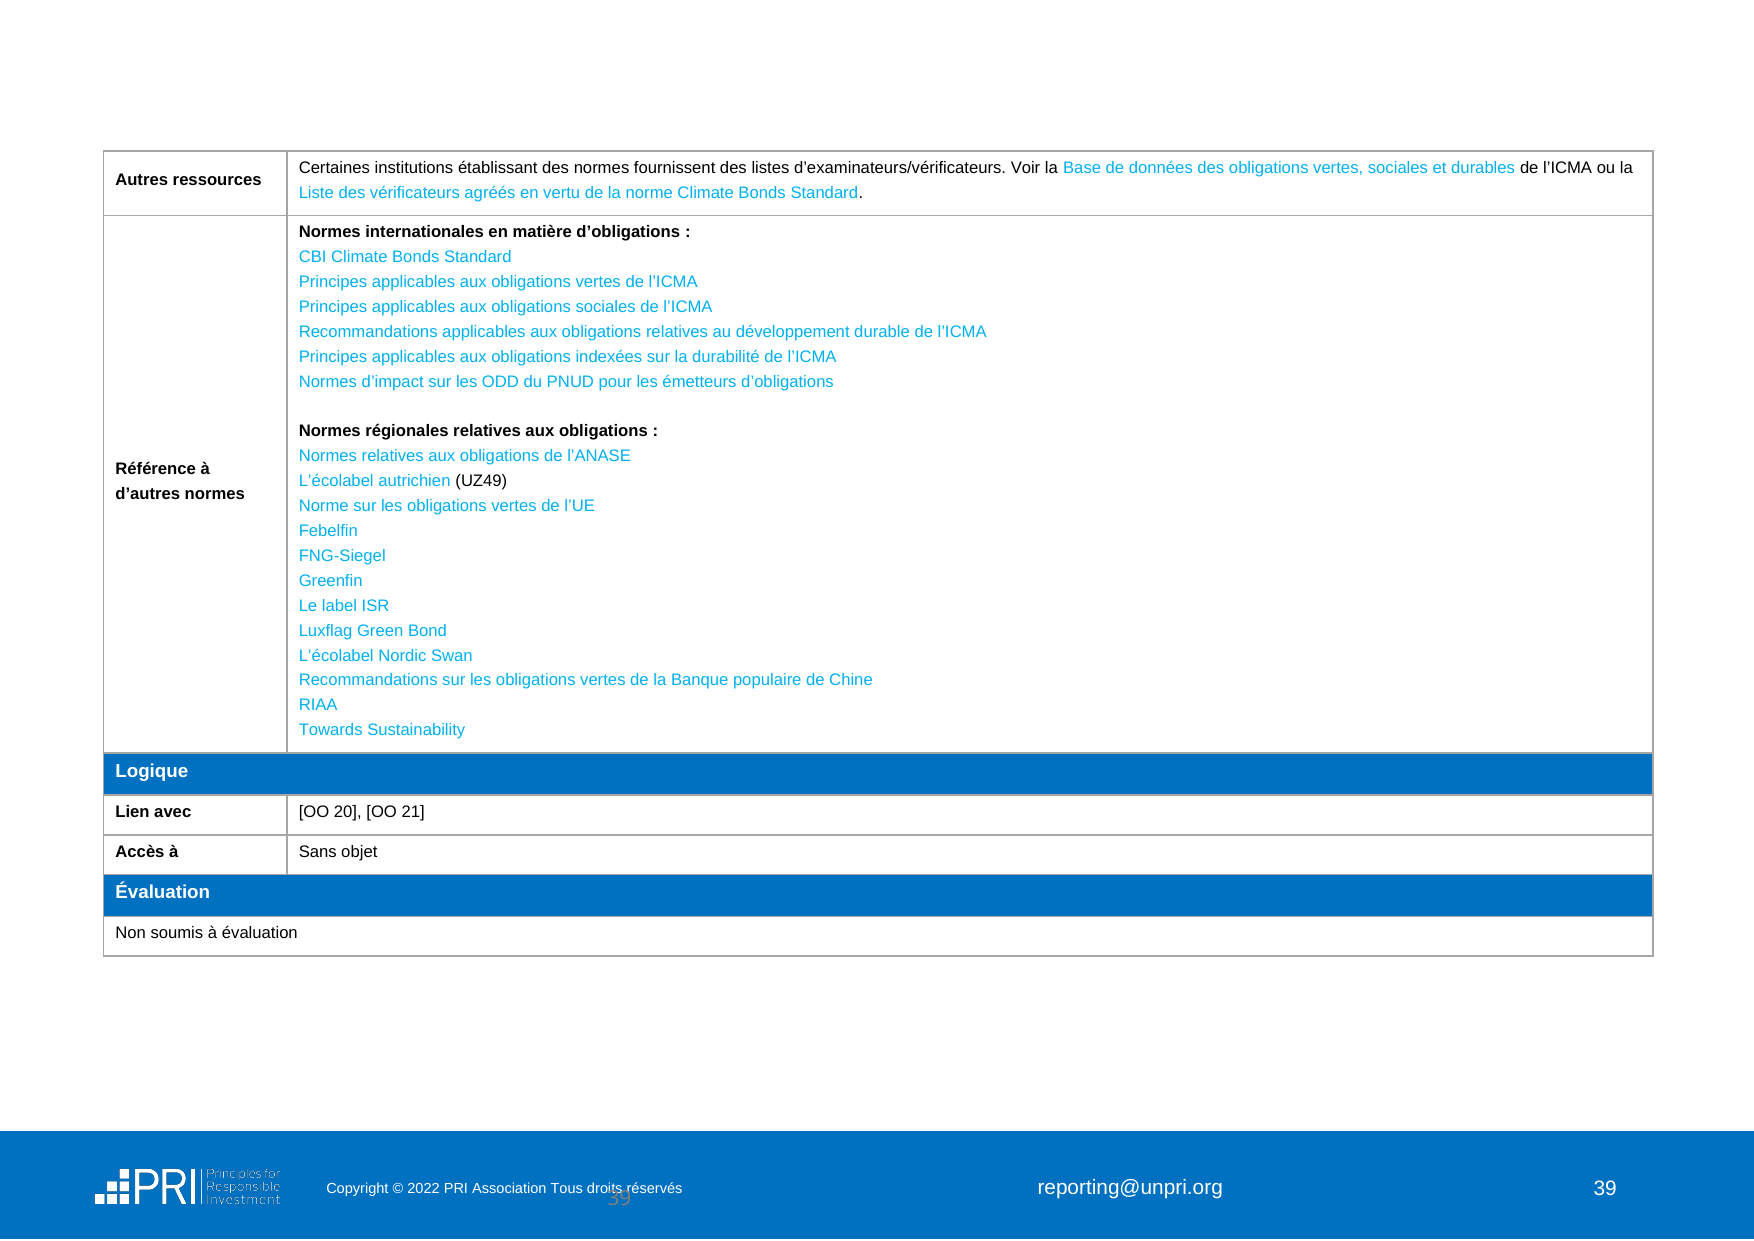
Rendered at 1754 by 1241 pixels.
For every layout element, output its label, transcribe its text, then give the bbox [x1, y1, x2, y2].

picture [299, 276, 305, 287]
picture [311, 251, 319, 262]
table_cell Accès à [104, 836, 286, 874]
picture [620, 450, 629, 461]
table_cell Sans objet [288, 836, 1652, 874]
table_cell Logique [104, 754, 1652, 794]
picture [299, 301, 305, 312]
table_cell Référence à d’autres normes [104, 216, 286, 752]
picture [92, 1166, 282, 1207]
picture [584, 500, 593, 511]
table_cell [OO 20], [OO 21] [288, 796, 1652, 834]
table_cell Lien avec [104, 796, 286, 834]
table_cell Non soumis à évaluation [104, 917, 1652, 955]
table_cell Autres ressources [104, 152, 286, 214]
table_cell Certaines institutions établissant des normes fournissent des listes d’examinateurs/vérificateurs. Voir la Base de données des obligations vertes, sociales et durables de l’ICMA ou la Liste des vérificateurs agréés en vertu de la norme Climate Bonds Standard. [288, 152, 1652, 214]
picture [299, 351, 305, 362]
table_cell Évaluation [104, 875, 1652, 916]
table_cell Normes internationales en matière d’obligations : CBI Climate Bonds Standard Principes applicables aux obligations vertes de l’ICMA Principes applicables aux obligations sociales de l’ICMA Recommandations applicables aux obligations relatives au développement durable de l’ICMA Principes applicables aux obligations indexées sur la durabilité de l’ICMA Normes d’impact sur les ODD du PNUD pour les émetteurs d’obligations Normes régionales relatives aux obligations : Normes relatives aux obligations de l’ANASE L’écolabel autrichien (UZ49) Norme sur les obligations vertes de l’UE Febelfin FNG-Siegel Greenfin Le label ISR Luxflag Green Bond L’écolabel Nordic Swan Recommandations sur les obligations vertes de la Banque populaire de Chine RIAA Towards Sustainability [288, 216, 1652, 752]
